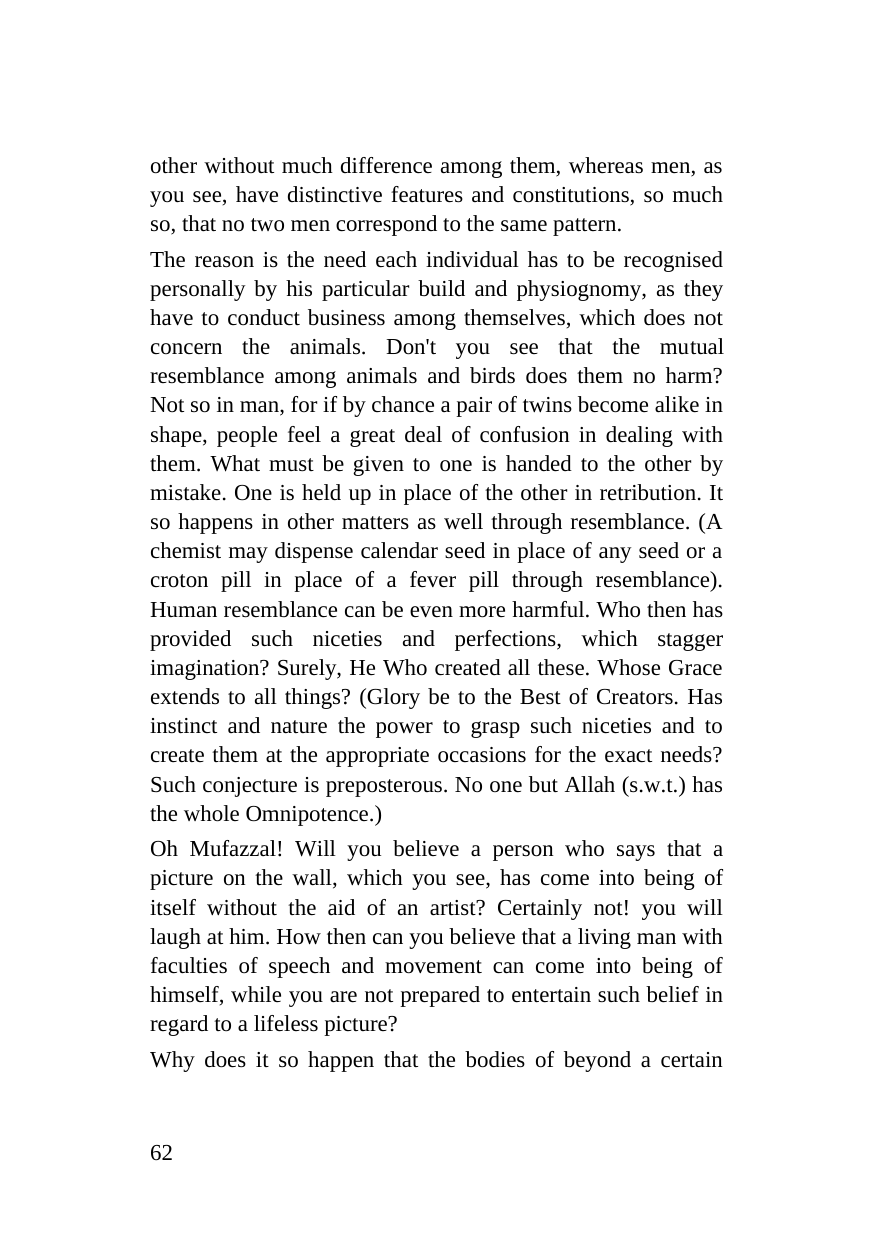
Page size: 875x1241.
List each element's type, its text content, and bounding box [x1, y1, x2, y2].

text The reason is the need each individual has to be recognised personally by his particular build and physiognomy, as they have to conduct business among themselves, which does not concern the animals. Don't you see that the mutual resemblance among animals and birds does them no harm? Not so in man, for if by chance a pair of twins become alike in shape, people feel a great deal of confusion in dealing with them. What must be given to one is handed to the other by mistake. One is held up in place of the other in retribution. It so happens in other matters as well through resemblance. (A chemist may dispense calendar seed in place of any seed or a croton pill in place of a fever pill through resemblance). Human resemblance can be even more harmful. Who then has provided such niceties and perfections, which stagger imagination? Surely, He Who created all these. Whose Grace extends to all things? (Glory be to the Best of Creators. Has instinct and nature the power to grasp such niceties and to create them at the appropriate occasions for the exact needs? Such conjecture is preposterous. No one but Allah (s.w.t.) has the whole Omnipotence.) [150, 244, 724, 827]
text Oh Mufazzal! Will you believe a person who says that a picture on the wall, which you see, has come into being of itself without the aid of an artist? Certainly not! you will laugh at him. How then can you believe that a living man with faculties of speech and movement can come into being of himself, while you are not prepared to entertain such belief in regard to a lifeless picture? [150, 833, 724, 1037]
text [150, 1044, 724, 1073]
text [150, 150, 724, 237]
